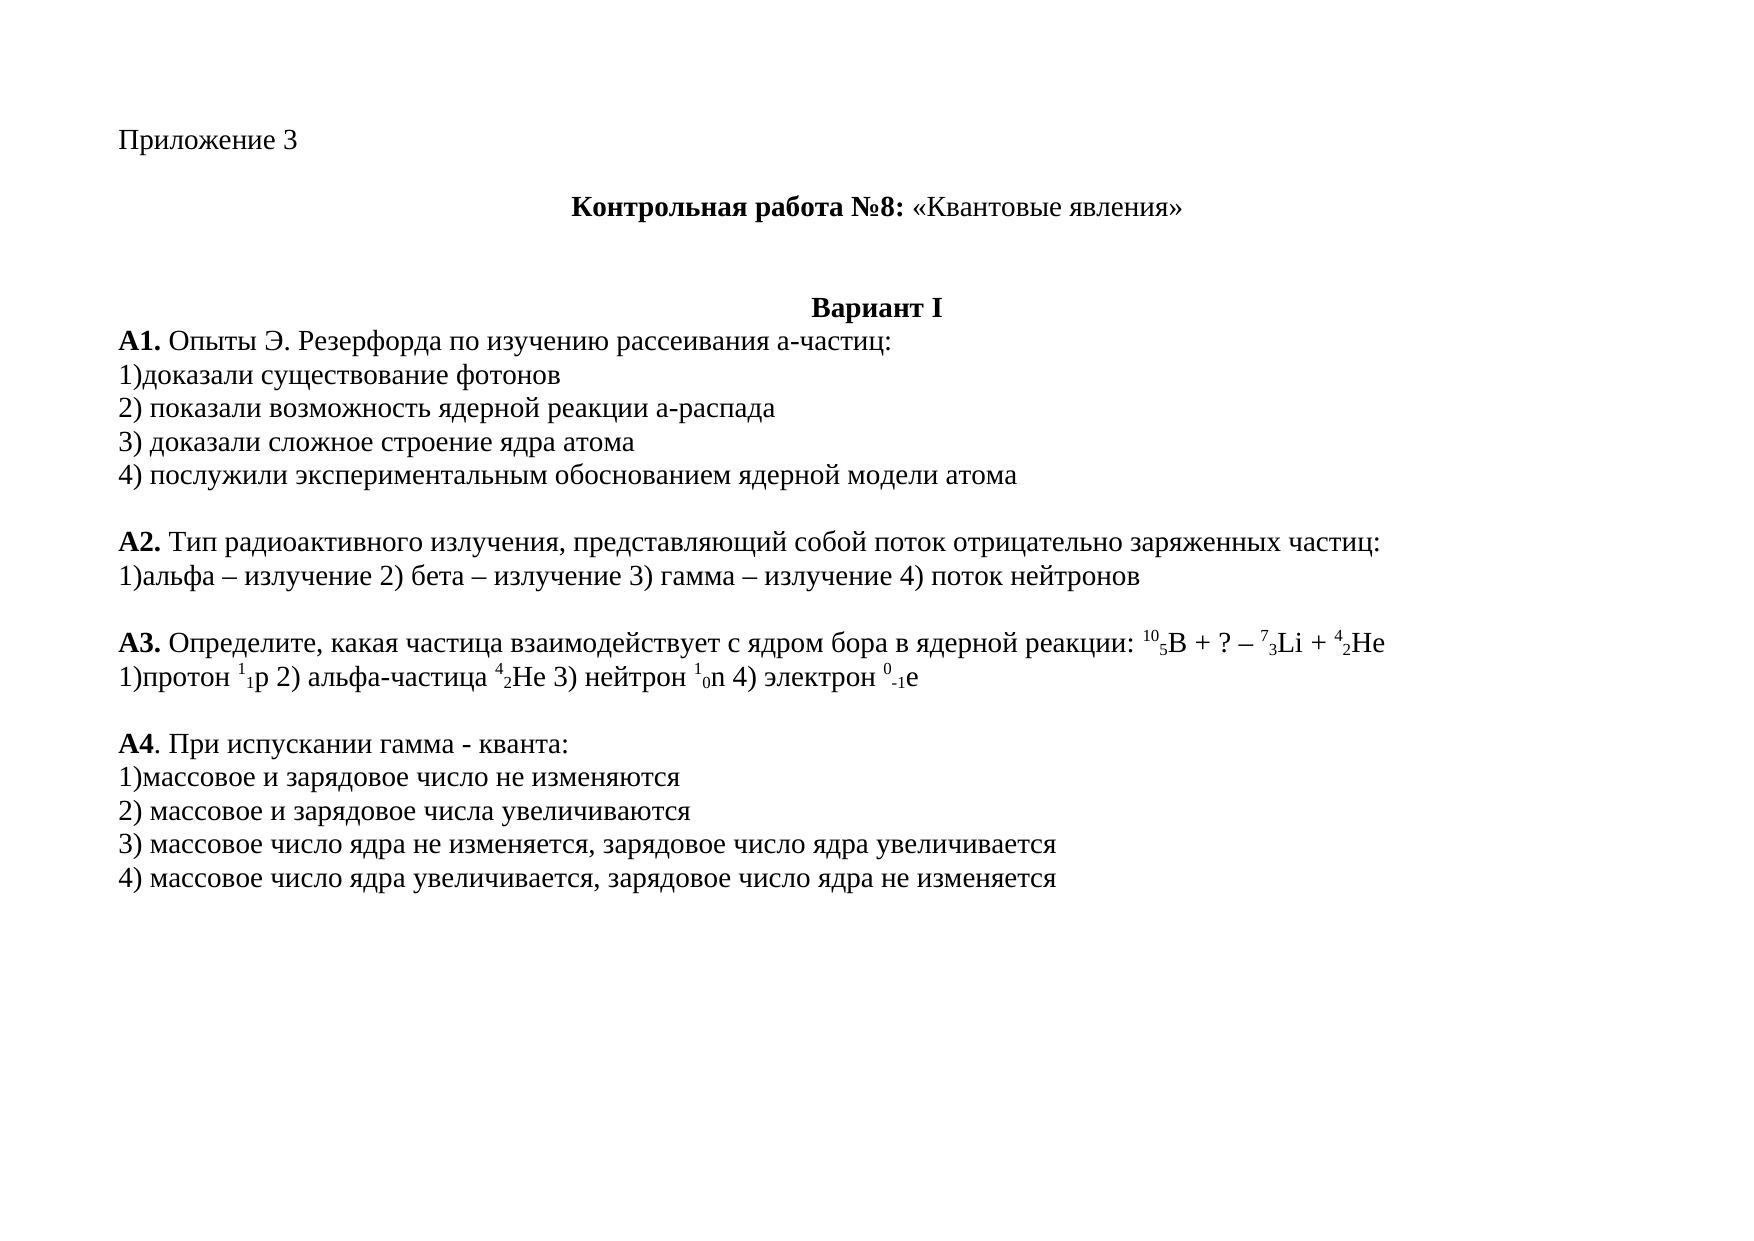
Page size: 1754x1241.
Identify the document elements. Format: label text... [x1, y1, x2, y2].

text А1. Опыты Э. Резерфорда по изучению рассеивания а-частиц: [118, 323, 1636, 357]
text Вариант I [118, 290, 1636, 323]
text 3) доказали сложное строение ядра атома [118, 424, 1636, 457]
text 2) массовое и зарядовое числа увеличиваются [118, 793, 1636, 826]
text 3) массовое число ядра не изменяется, зарядовое число ядра увеличивается [118, 826, 1636, 860]
text Контрольная работа №8: «Квантовые явления» [118, 189, 1636, 223]
text А4. При испускании гамма - кванта: [118, 726, 1636, 759]
text 1)альфа – излучение 2) бета – излучение 3) гамма – излучение 4) поток нейтронов [118, 558, 1636, 592]
text Приложение 3 [118, 122, 1636, 156]
text 4) массовое число ядра увеличивается, зарядовое число ядра не изменяется [118, 860, 1636, 893]
text А2. Тип радиоактивного излучения, представляющий собой поток отрицательно заряженных частиц: [118, 524, 1636, 558]
text 2) показали возможность ядерной реакции а-распада [118, 390, 1636, 424]
text 1)доказали существование фотонов [118, 357, 1636, 390]
text А3. Определите, какая частица взаимодействует с ядром бора в ядерной реакции: 105B + ? – 73Li + 42He [118, 625, 1636, 659]
text 1)массовое и зарядовое число не изменяются [118, 759, 1636, 793]
text 1)протон 11p 2) альфа-частица 42He 3) нейтрон 10n 4) электрон 0-1e [118, 659, 1636, 692]
text 4) послужили экспериментальным обоснованием ядерной модели атома [118, 457, 1636, 491]
